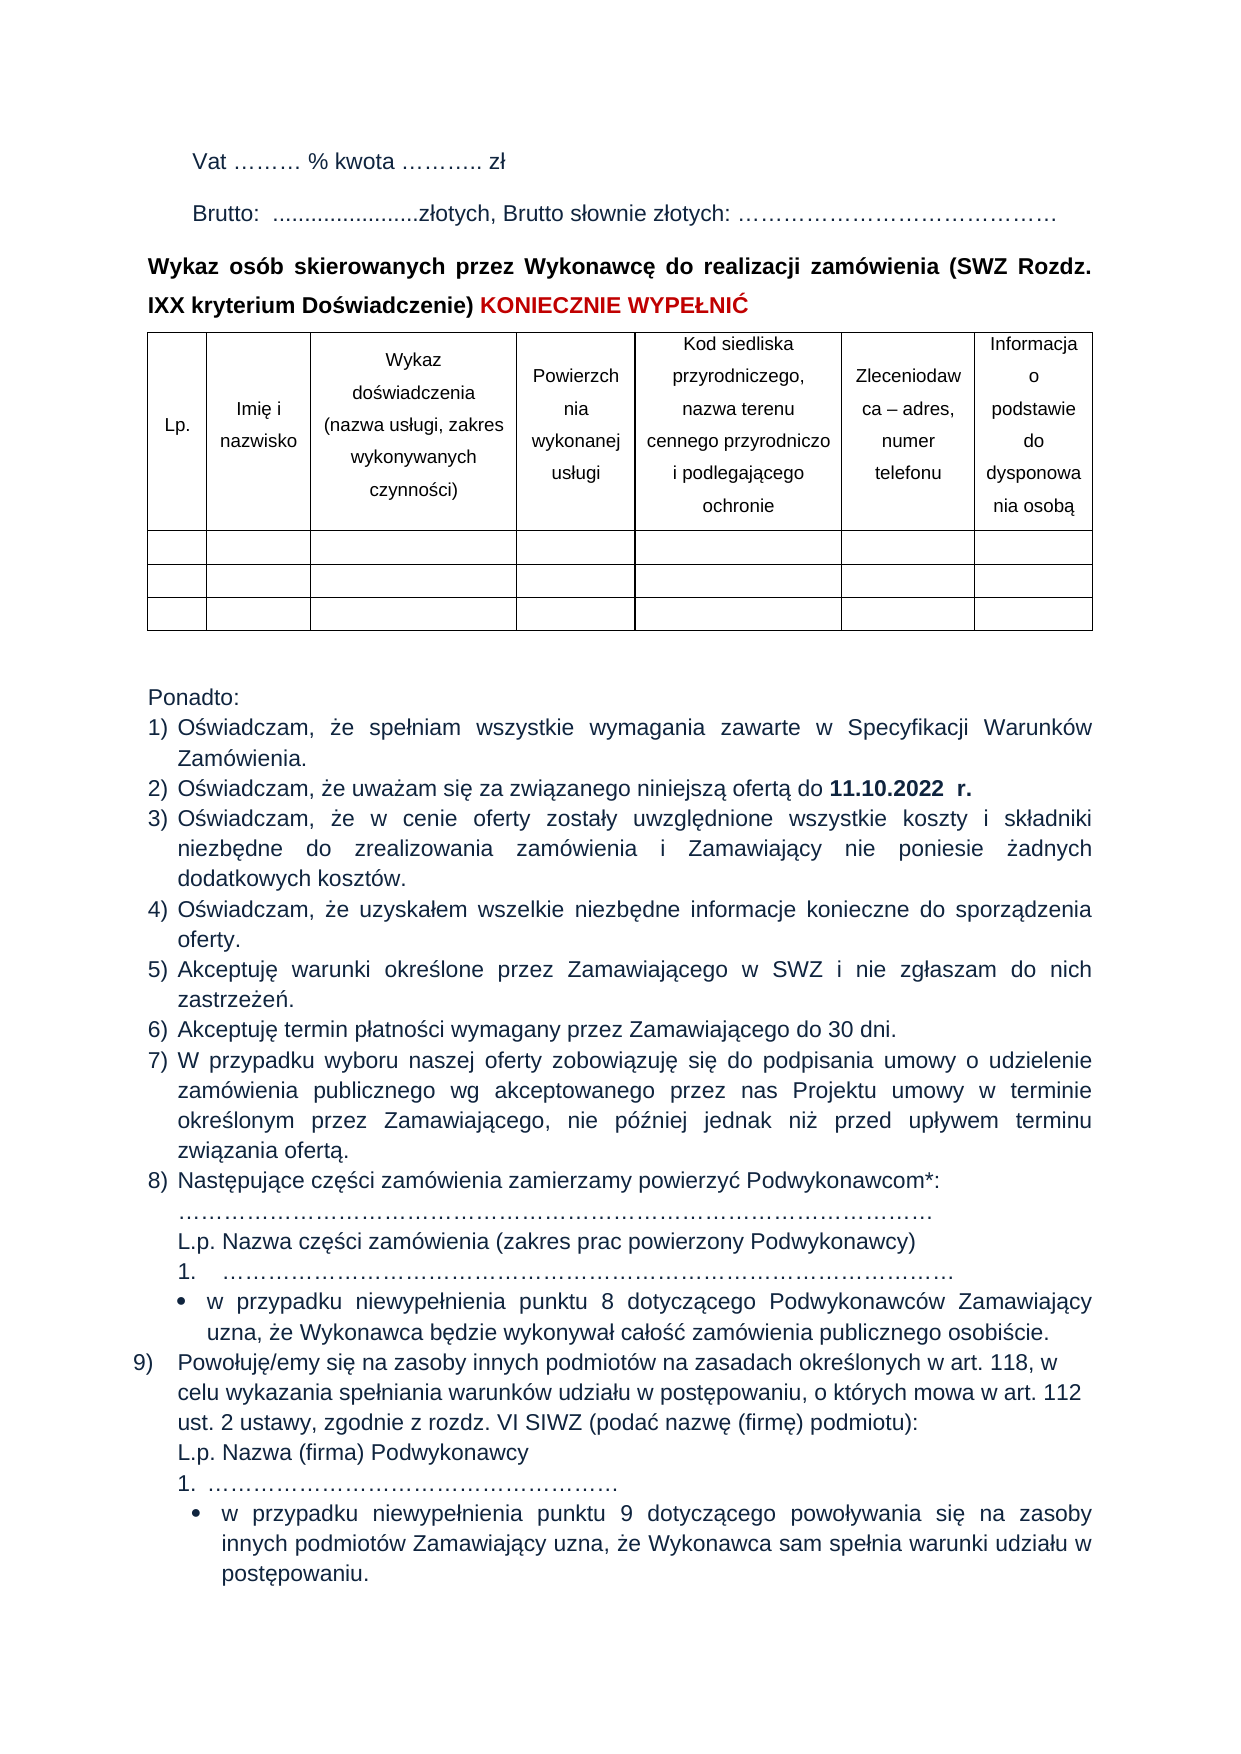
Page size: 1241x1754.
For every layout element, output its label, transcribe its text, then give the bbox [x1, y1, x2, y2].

list ……………………………………………………………………………………… [177, 1198, 1093, 1224]
text Wykaz osób skierowanych przez Wykonawcę do realizacji zamówienia (SWZ Rozdz. IXX kryterium Doświadczenie) KONIECZNIE WYPEŁNIĆ [148, 253, 1093, 319]
text Brutto: .......................złotych, Brutto słownie złotych: …………………………………… [177, 200, 1093, 227]
list Akceptuję warunki określone przez Zamawiającego w SWZ i nie zgłaszam do nich zastrzeżeń. [148, 956, 1093, 1012]
list Oświadczam, że w cenie oferty zostały uwzględnione wszystkie koszty i składniki niezbędne do zrealizowania zamówienia i Zamawiający nie poniesie żadnych dodatkowych kosztów. [148, 805, 1093, 892]
text Vat ……… % kwota ……….. zł [177, 148, 1093, 174]
list Następujące części zamówienia zamierzamy powierzyć Podwykonawcom*: [148, 1167, 1093, 1194]
table_cell [636, 531, 841, 564]
list w przypadku niewypełnienia punktu 8 dotyczącego Podwykonawców Zamawiający uzna, że Wykonawca będzie wykonywał całość zamówienia publicznego osobiście. [177, 1288, 1093, 1345]
table_header Imię i nazwisko [207, 333, 310, 530]
list L.p. Nazwa (firma) Podwykonawcy [177, 1439, 1093, 1466]
table_cell [636, 598, 841, 630]
list ……………………………………………… [177, 1469, 1093, 1496]
list Oświadczam, że uzyskałem wszelkie niezbędne informacje konieczne do sporządzenia oferty. [148, 896, 1093, 952]
list Akceptuję termin płatności wymagany przez Zamawiającego do 30 dni. [148, 1016, 1093, 1043]
list L.p. Nazwa części zamówienia (zakres prac powierzony Podwykonawcy) [177, 1228, 1093, 1254]
table_cell [975, 565, 1092, 597]
list …………………………………………………………………………………… [177, 1258, 1093, 1284]
table_cell [311, 598, 516, 630]
list Oświadczam, że spełniam wszystkie wymagania zawarte w Specyfikacji Warunków Zamówienia. [148, 714, 1093, 771]
table_cell [517, 598, 634, 630]
table_header Lp. [148, 333, 206, 530]
table_cell [311, 531, 516, 564]
table_header Zleceniodawca – adres, numer telefonu [842, 333, 974, 530]
table_cell [148, 598, 206, 630]
table_cell [975, 531, 1092, 564]
table_header Wykaz doświadczenia (nazwa usługi, zakres wykonywanych czynności) [311, 333, 516, 530]
table_cell [517, 565, 634, 597]
table_cell [207, 531, 310, 564]
table_header Kod siedliska przyrodniczego, nazwa terenu cennego przyrodniczo i podlegającego ochronie [636, 333, 841, 530]
list Powołuję/emy się na zasoby innych podmiotów na zasadach określonych w art. 118, w celu wykazania spełniania warunków udziału w postępowaniu, o których mowa w art. 112 ust. 2 ustawy, zgodnie z rozdz. VI SIWZ (podać nazwę (firmę) podmiotu): [133, 1349, 1093, 1435]
table_cell [207, 565, 310, 597]
table_cell [636, 565, 841, 597]
table_cell [311, 565, 516, 597]
table_cell [842, 598, 974, 630]
list Oświadczam, że uważam się za związanego niniejszą ofertą do 11.10.2022 r. [148, 775, 1093, 801]
table_cell [148, 565, 206, 597]
table_cell [842, 565, 974, 597]
table_cell [148, 531, 206, 564]
text Ponadto: [148, 684, 1093, 710]
list w przypadku niewypełnienia punktu 9 dotyczącego powoływania się na zasoby innych podmiotów Zamawiający uzna, że Wykonawca sam spełnia warunki udziału w postępowaniu. [192, 1500, 1093, 1586]
table_cell [975, 598, 1092, 630]
table_cell [842, 531, 974, 564]
list W przypadku wyboru naszej oferty zobowiązuję się do podpisania umowy o udzielenie zamówienia publicznego wg akceptowanego przez nas Projektu umowy w terminie określonym przez Zamawiającego, nie później jednak niż przed upływem terminu związania ofertą. [148, 1047, 1093, 1163]
table_cell [207, 598, 310, 630]
table_header Informacja o podstawie do dysponowania osobą [975, 333, 1092, 530]
table_cell [517, 531, 634, 564]
table_header Powierzchnia wykonanej usługi [517, 333, 634, 530]
